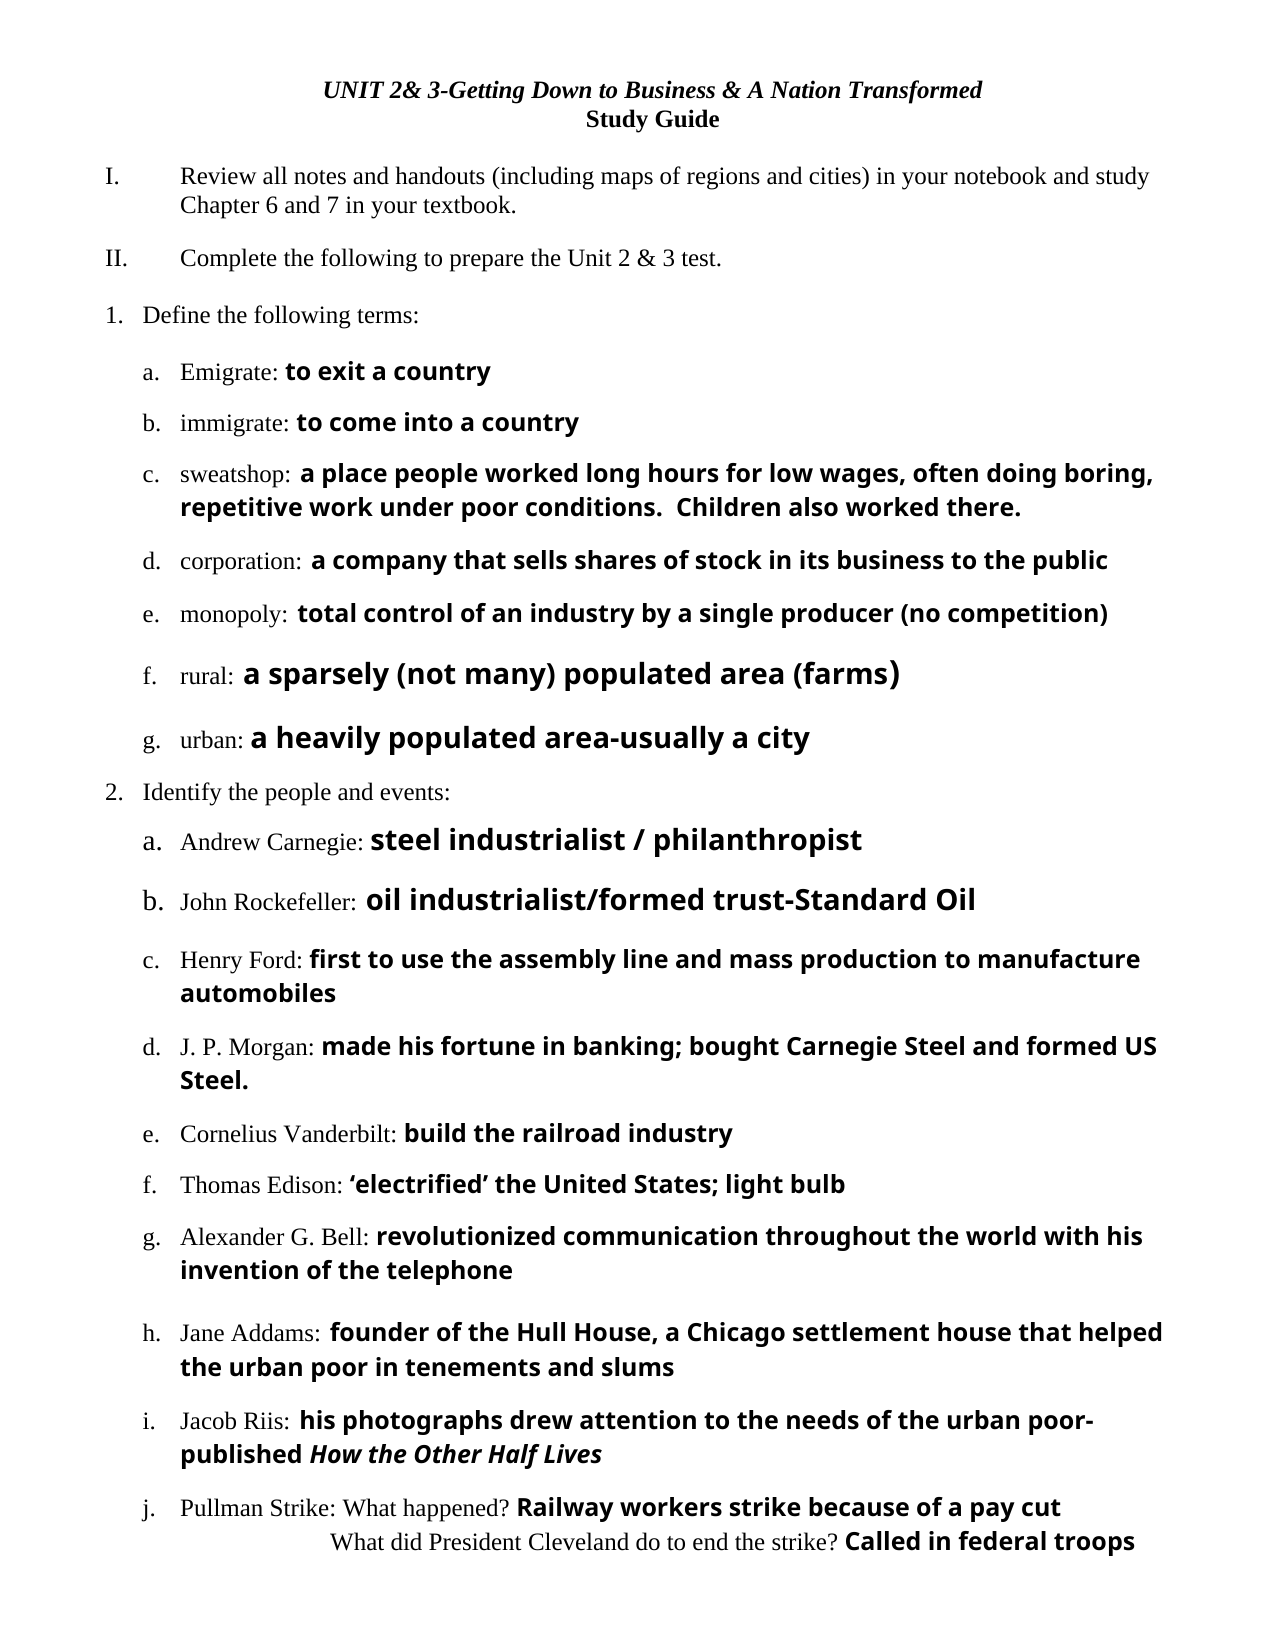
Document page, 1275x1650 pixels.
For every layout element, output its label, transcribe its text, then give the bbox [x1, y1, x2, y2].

list Jane Addams: founder of the House, a settlement house that helped the urban poor in tenements and slums [142, 1315, 1200, 1383]
list Thomas Edison: ‘electrified’ the United States; light bulb [142, 1167, 1200, 1201]
title UNIT 2& 3-Getting Down to Business & A Nation Transformed [105, 75, 1200, 104]
list John Rockefeller: oil industrialist/formed trust-Standard Oil [142, 879, 1200, 919]
text What did President Cleveland do to end the strike? Called in federal troops [330, 1524, 1200, 1558]
list Jacob Riis: his photographs drew attention to the needs of the urban poor-published How the Other Half Lives [142, 1402, 1200, 1471]
list Pullman Strike: What happened? Railway workers strike because of a pay cut [142, 1490, 1200, 1524]
list sweatshop: a place people worked long hours for low wages, often doing boring, repetitive work under poor conditions. Children also worked there. [142, 455, 1200, 523]
list Define the following terms: [105, 300, 1200, 329]
list Andrew Carnegie: steel industrialist / philanthropist [142, 820, 1200, 859]
list Alexander G. Bell: revolutionized communication throughout the world with his invention of the telephone [142, 1218, 1200, 1286]
list immigrate: to come into a country [142, 404, 1200, 438]
text Study Guide [105, 104, 1200, 132]
list Emigrate: to exit a country [142, 353, 1200, 387]
list Identify the people and events: [105, 777, 1200, 805]
list rural: a sparsely (not many) populated area (farms) [142, 649, 1200, 694]
list urban: a heavily populated area-usually a city [142, 717, 1200, 757]
list Complete the following to prepare the Unit 2 & 3 test. [105, 243, 1200, 272]
list Henry Ford: first to use the assembly line and mass production to manufacture automobiles [142, 942, 1200, 1010]
list Cornelius Vanderbilt: build the railroad industry [142, 1116, 1200, 1150]
list corporation: a company that sells shares of stock in its business to the public [142, 542, 1200, 577]
list monopoly: total control of an industry by a single producer (no competition) [142, 596, 1200, 630]
list Review all notes and handouts (including maps of regions and cities) in your notebook and study Chapter 6 and 7 in your textbook. [105, 161, 1200, 219]
list J. P. Morgan: made his fortune in banking; bought Carnegie Steel and formed US Steel. [142, 1029, 1200, 1097]
